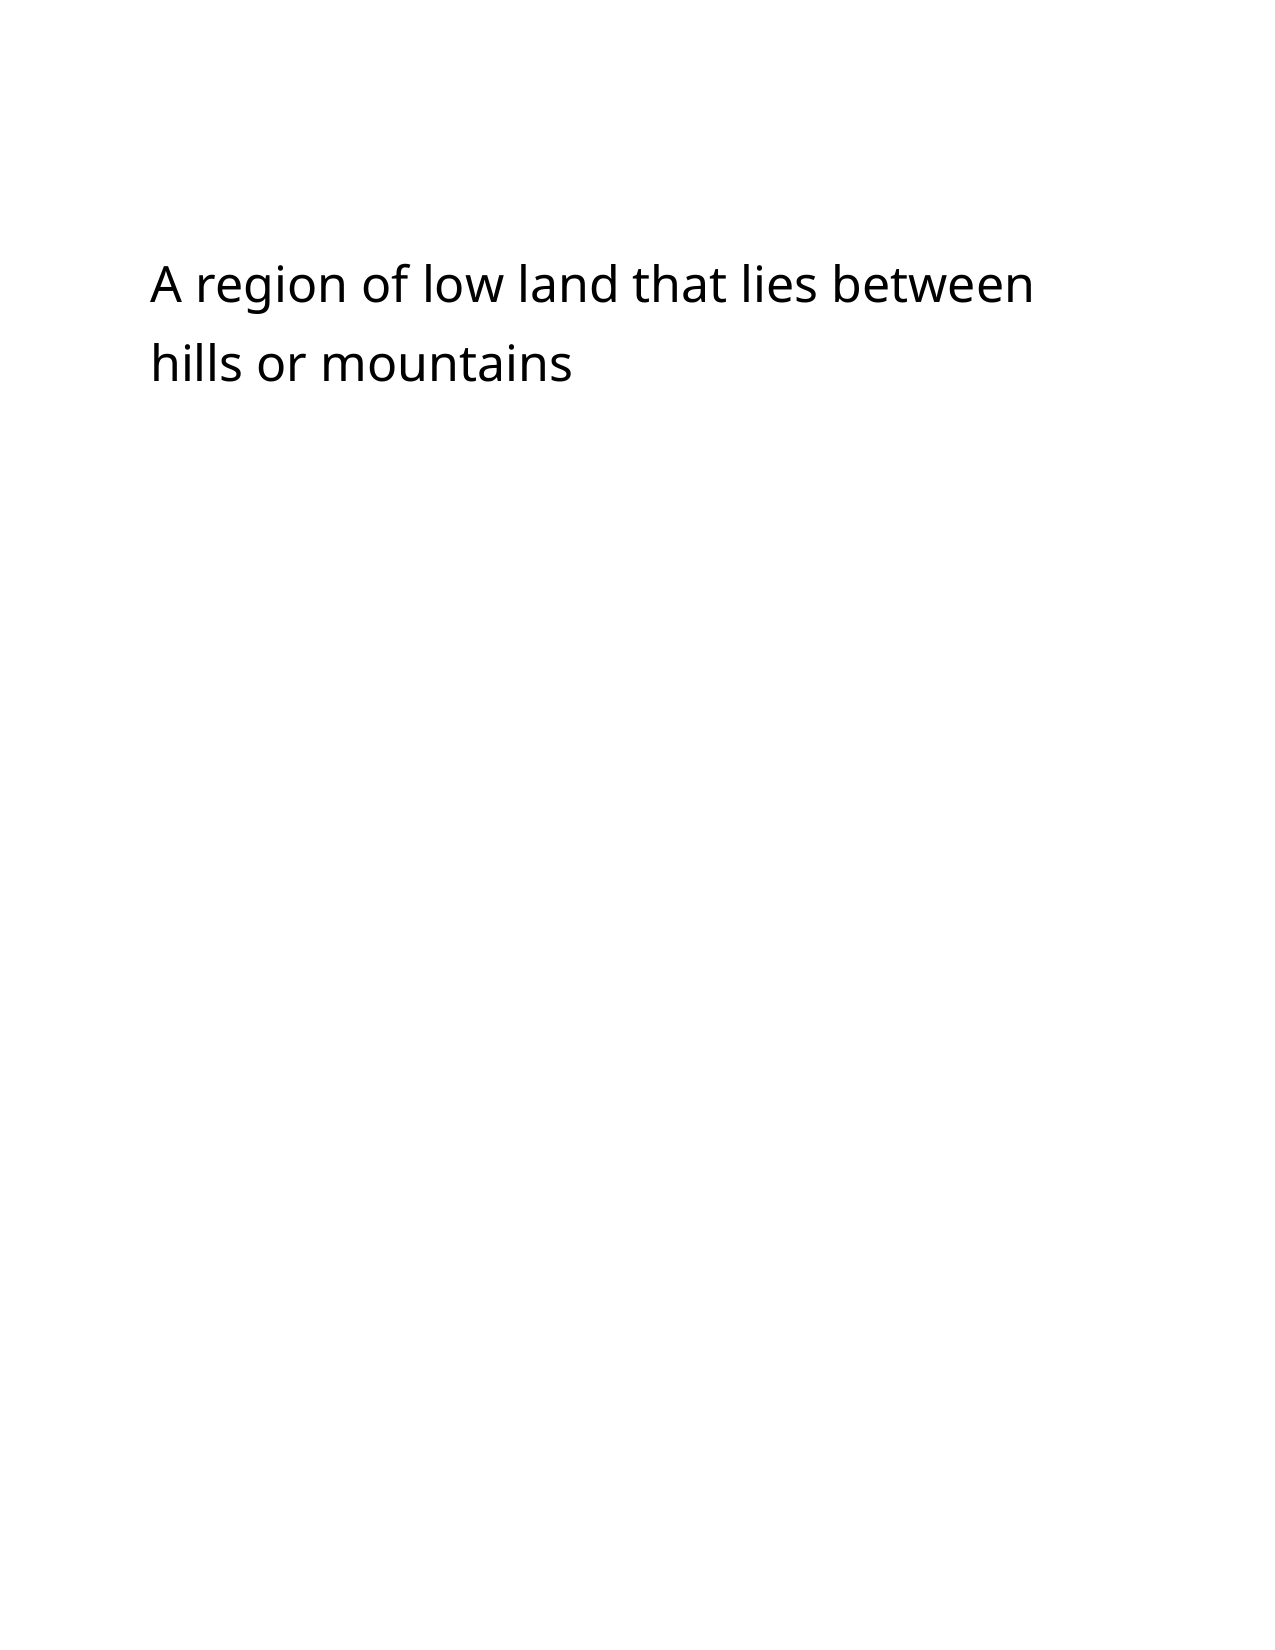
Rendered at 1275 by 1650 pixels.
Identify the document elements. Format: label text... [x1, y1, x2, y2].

text A region of low land that lies between hills or mountains [150, 249, 1125, 396]
